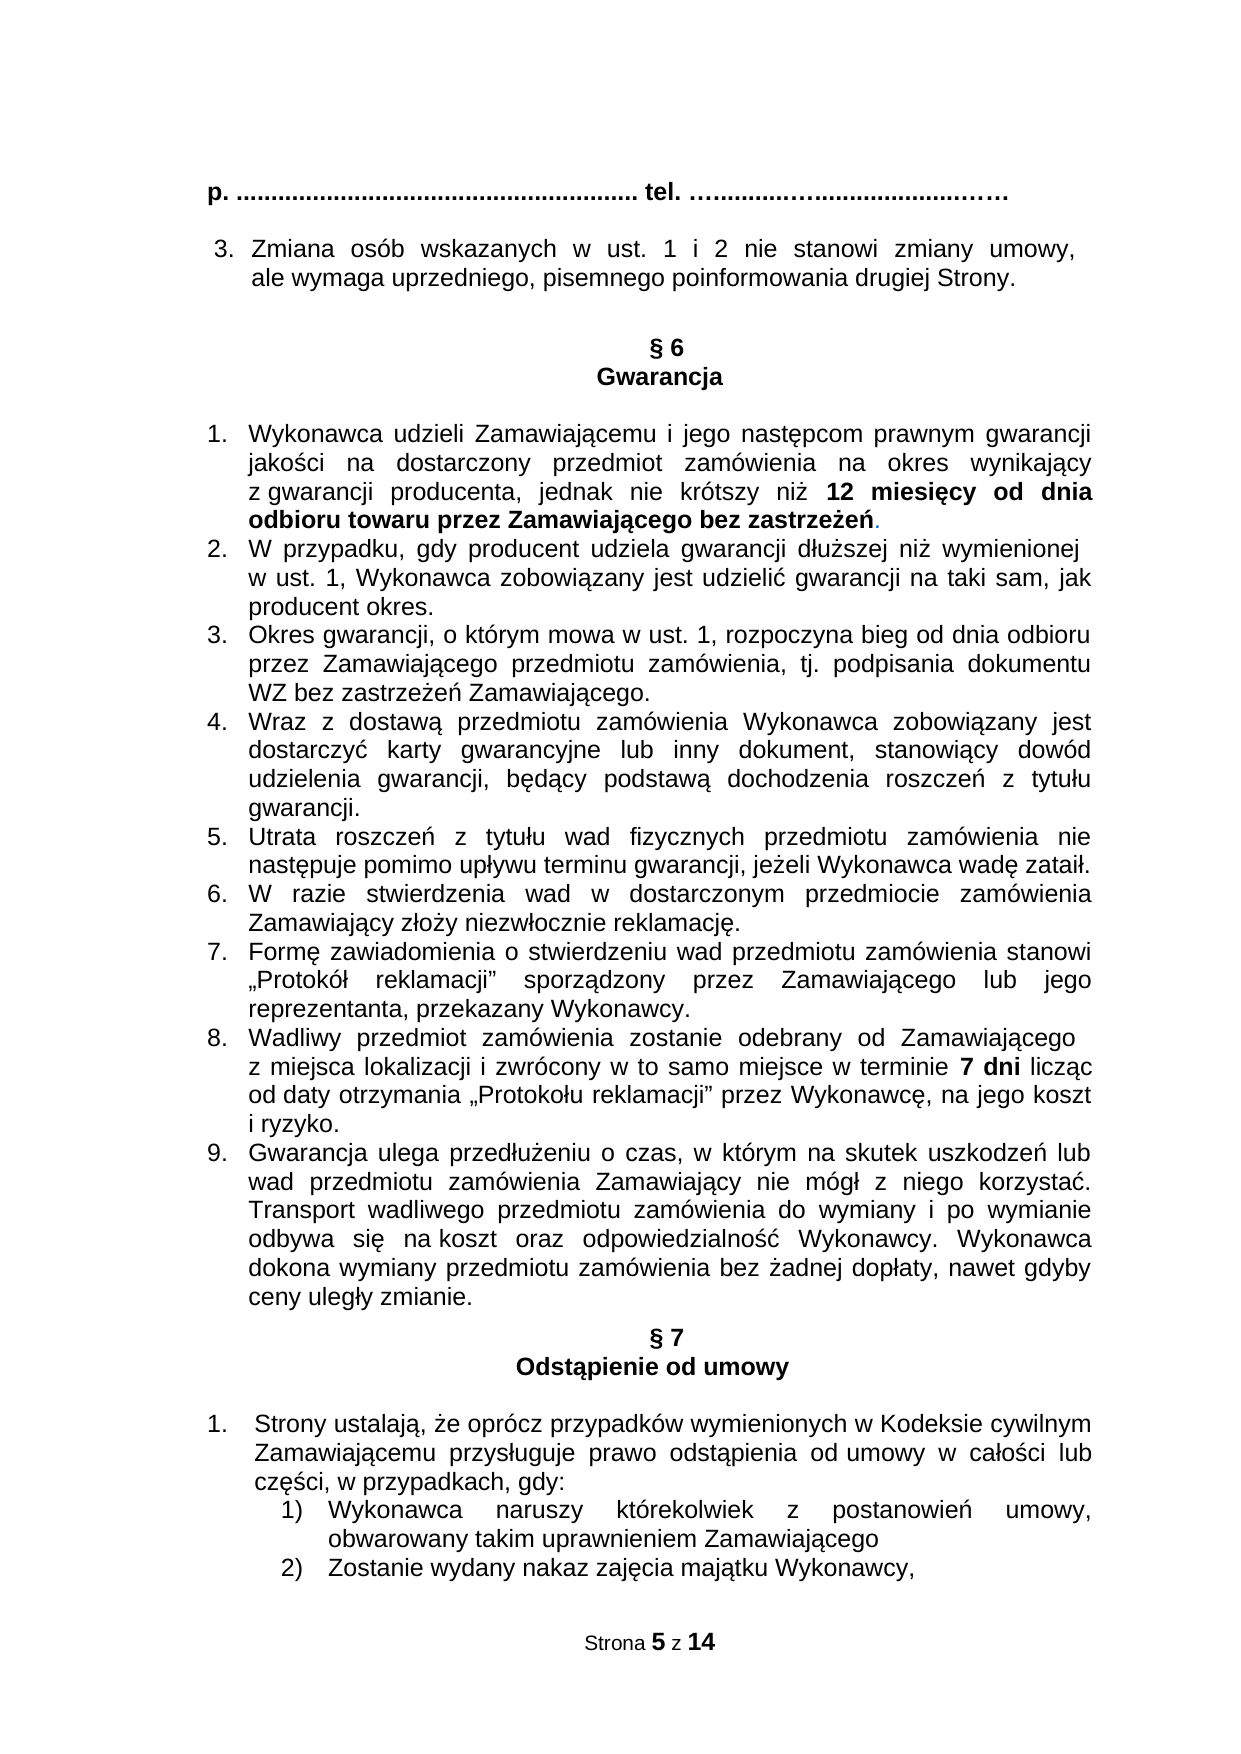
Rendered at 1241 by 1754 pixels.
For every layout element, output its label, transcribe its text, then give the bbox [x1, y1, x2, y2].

list W przypadku, gdy producent udziela gwarancji dłuższej niż wymienionej w ust. 1, Wykonawca zobowiązany jest udzielić gwarancji na taki sam, jak producent okres. [207, 534, 1092, 620]
list Wadliwy przedmiot zamówienia zostanie odebrany od Zamawiającego z miejsca lokalizacji i zwrócony w to samo miejsce w terminie 7 dni licząc od daty otrzymania „Protokołu reklamacji” przez Wykonawcę, na jego koszt i ryzyko. [207, 1023, 1092, 1138]
list Zostanie wydany nakaz zajęcia majątku Wykonawcy, [281, 1553, 1092, 1581]
list Wraz z dostawą przedmiotu zamówienia Wykonawca zobowiązany jest dostarczyć karty gwarancyjne lub inny dokument, stanowiący dowód udzielenia gwarancji, będący podstawą dochodzenia roszczeń z tytułu gwarancji. [207, 706, 1092, 821]
list Strony ustalają, że oprócz przypadków wymienionych w Kodeksie cywilnym Zamawiającemu przysługuje prawo odstąpienia od umowy w całości lub części, w przypadkach, gdy: [207, 1409, 1092, 1495]
list W razie stwierdzenia wad w dostarczonym przedmiocie zamówienia Zamawiający złoży niezwłocznie reklamację. [207, 879, 1092, 936]
text § 7 [576, 1323, 1092, 1351]
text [207, 176, 1092, 205]
list Formę zawiadomienia o stwierdzeniu wad przedmiotu zamówienia stanowi „Protokół reklamacji” sporządzony przez Zamawiającego lub jego reprezentanta, przekazany Wykonawcy. [207, 936, 1092, 1023]
text § 6 [576, 333, 1092, 361]
list Okres gwarancji, o którym mowa w ust. 1, rozpoczyna bieg od dnia odbioru przez Zamawiającego przedmiotu zamówienia, tj. podpisania dokumentu WZ bez zastrzeżeń Zamawiającego. [207, 620, 1092, 706]
list Wykonawca naruszy którekolwiek z postanowień umowy, obwarowany takim uprawnieniem Zamawiającego [281, 1495, 1092, 1553]
text Odstąpienie od umowy [428, 1351, 1092, 1380]
list Utrata roszczeń z tytułu wad fizycznych przedmiotu zamówienia nie następuje pomimo upływu terminu gwarancji, jeżeli Wykonawca wadę zataił. [207, 821, 1092, 879]
list Zmiana osób wskazanych w ust. 1 i 2 nie stanowi zmiany umowy, ale wymaga uprzedniego, pisemnego poinformowania drugiej Strony. [214, 234, 1092, 291]
list Wykonawca udzieli Zamawiającemu i jego następcom prawnym gwarancji jakości na dostarczony przedmiot zamówienia na okres wynikający z gwarancji producenta, jednak nie krótszy niż 12 miesięcy od dnia odbioru towaru przez Zamawiającego bez zastrzeżeń. [207, 419, 1092, 534]
list Gwarancja ulega przedłużeniu o czas, w którym na skutek uszkodzeń lub wad przedmiotu zamówienia Zamawiający nie mógł z niego korzystać. Transport wadliwego przedmiotu zamówienia do wymiany i po wymianie odbywa się na koszt oraz odpowiedzialność Wykonawcy. Wykonawca dokona wymiany przedmiotu zamówienia bez żadnej dopłaty, nawet gdyby ceny uległy zmianie. [207, 1138, 1092, 1310]
text Gwarancja [576, 361, 1092, 390]
